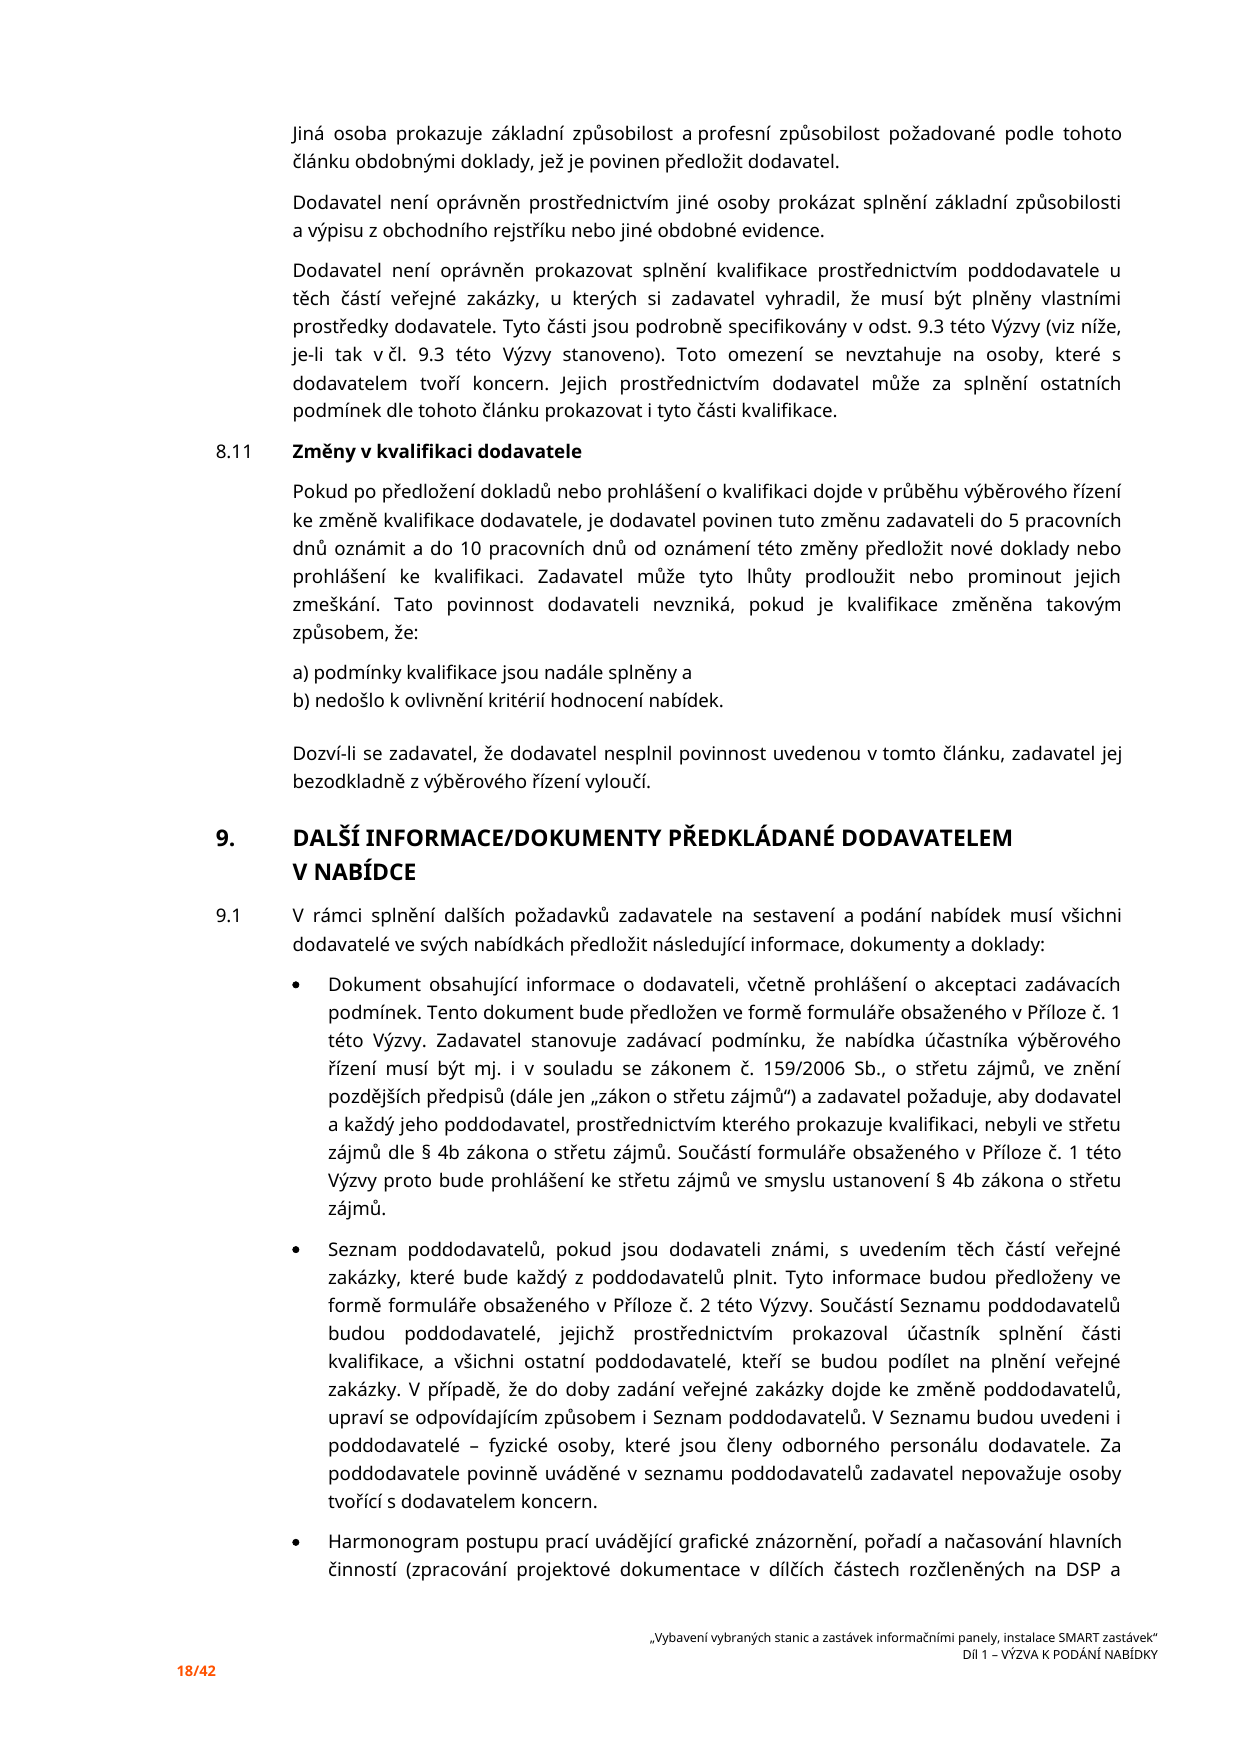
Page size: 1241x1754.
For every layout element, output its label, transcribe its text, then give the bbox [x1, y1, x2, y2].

text Jiná osoba prokazuje základní způsobilost a profesní způsobilost požadované podle tohoto článku obdobnými doklady, jež je povinen předložit dodavatel. [292, 121, 1122, 174]
text Seznam poddodavatelů, pokud jsou dodavateli známi, s uvedením těch částí veřejné zakázky, které bude každý z poddodavatelů plnit. Tyto informace budou předloženy ve formě formuláře obsaženého v Příloze č. 2 této Výzvy. Součástí Seznamu poddodavatelů budou poddodavatelé, jejichž prostřednictvím prokazoval účastník splnění části kvalifikace, a všichni ostatní poddodavatelé, kteří se budou podílet na plnění veřejné zakázky. V případě, že do doby zadání veřejné zakázky dojde ke změně poddodavatelů, upraví se odpovídajícím způsobem i Seznam poddodavatelů. V Seznamu budou uvedeni i poddodavatelé – fyzické osoby, které jsou členy odborného personálu dodavatele. Za poddodavatele povinně uváděné v seznamu poddodavatelů zadavatel nepovažuje osoby tvořící s dodavatelem koncern. [292, 1236, 1122, 1514]
text DALŠÍ INFORMACE/DOKUMENTY PŘEDKLÁDANÉ DODAVATELEM V NABÍDCE [216, 822, 1122, 887]
text Dodavatel není oprávněn prostřednictvím jiné osoby prokázat splnění základní způsobilosti a výpisu z obchodního rejstříku nebo jiné obdobné evidence. [292, 189, 1122, 243]
text Dozví-li se zadavatel, že dodavatel nesplnil povinnost uvedenou v tomto článku, zadavatel jej bezodkladně z výběrového řízení vyloučí. [292, 741, 1122, 794]
text Změny v kvalifikaci dodavatele [216, 438, 1122, 464]
text V rámci splnění dalších požadavků zadavatele na sestavení a podání nabídek musí všichni dodavatelé ve svých nabídkách předložit následující informace, dokumenty a doklady: [216, 903, 1122, 956]
text a) podmínky kvalifikace jsou nadále splněny a [292, 659, 1122, 685]
text Dodavatel není oprávněn prokazovat splnění kvalifikace prostřednictvím poddodavatele u těch částí veřejné zakázky, u kterých si zadavatel vyhradil, že musí být plněny vlastními prostředky dodavatele. Tyto části jsou podrobně specifikovány v odst. 9.3 této Výzvy (viz níže, je-li tak v čl. 9.3 této Výzvy stanoveno). Toto omezení se nevztahuje na osoby, které s dodavatelem tvoří koncern. Jejich prostřednictvím dodavatel může za splnění ostatních podmínek dle tohoto článku prokazovat i tyto části kvalifikace. [292, 258, 1122, 423]
text b) nedošlo k ovlivnění kritérií hodnocení nabídek. [292, 687, 1122, 713]
text Dokument obsahující informace o dodavateli, včetně prohlášení o akceptaci zadávacích podmínek. Tento dokument bude předložen ve formě formuláře obsaženého v Příloze č. 1 této Výzvy. Zadavatel stanovuje zadávací podmínku, že nabídka účastníka výběrového řízení musí být mj. i v souladu se zákonem č. 159/2006 Sb., o střetu zájmů, ve znění pozdějších předpisů (dále jen „zákon o střetu zájmů“) a zadavatel požaduje, aby dodavatel a každý jeho poddodavatel, prostřednictvím kterého prokazuje kvalifikaci, nebyli ve střetu zájmů dle § 4b zákona o střetu zájmů. Součástí formuláře obsaženého v Příloze č. 1 této Výzvy proto bude prohlášení ke střetu zájmů ve smyslu ustanovení § 4b zákona o střetu zájmů. [292, 971, 1122, 1221]
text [292, 1529, 1122, 1582]
text Pokud po předložení dokladů nebo prohlášení o kvalifikaci dojde v průběhu výběrového řízení ke změně kvalifikace dodavatele, je dodavatel povinen tuto změnu zadavateli do 5 pracovních dnů oznámit a do 10 pracovních dnů od oznámení této změny předložit nové doklady nebo prohlášení ke kvalifikaci. Zadavatel může tyto lhůty prodloužit nebo prominout jejich zmeškání. Tato povinnost dodavateli nevzniká, pokud je kvalifikace změněna takovým způsobem, že: [292, 479, 1122, 644]
